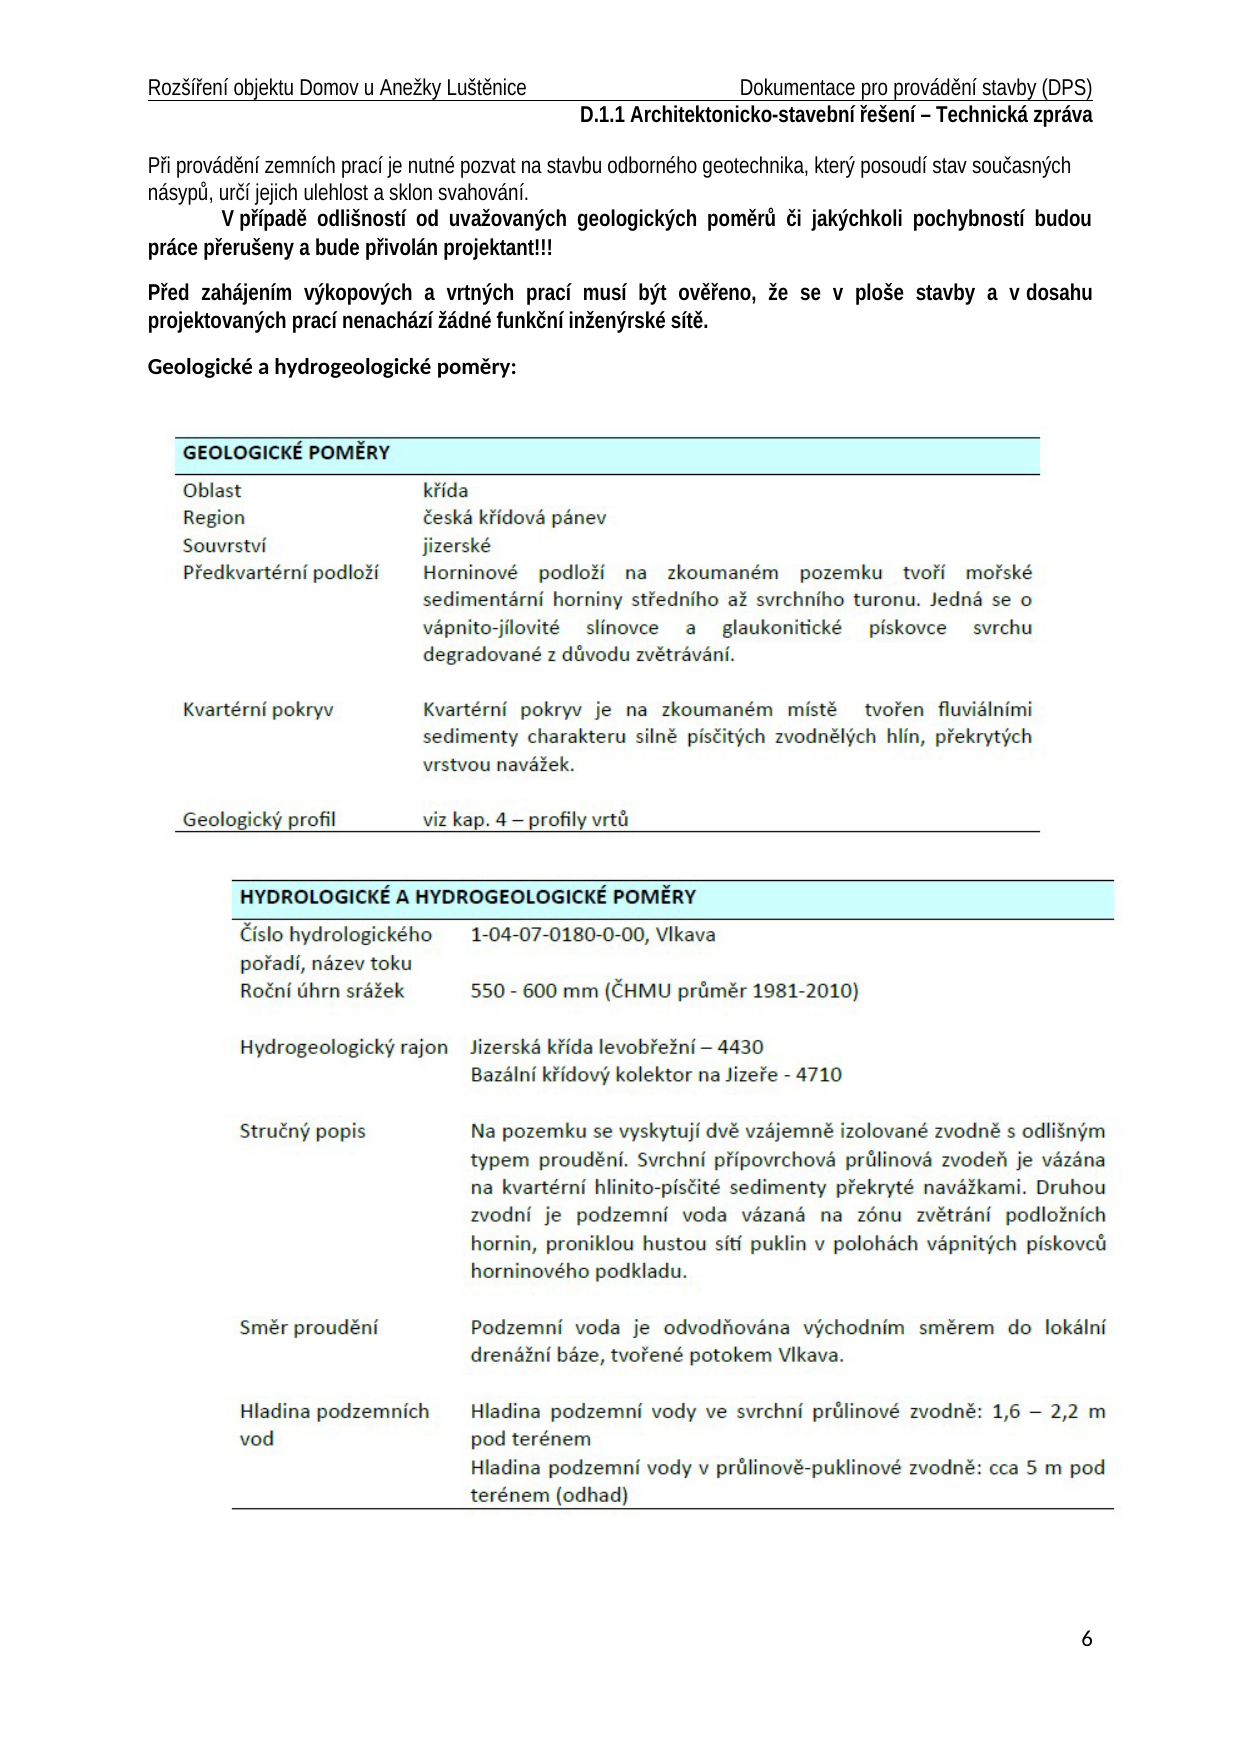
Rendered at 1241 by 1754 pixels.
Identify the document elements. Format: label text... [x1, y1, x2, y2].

text Geologické a hydrogeologické poměry: [148, 352, 1093, 380]
text V případě odlišností od uvažovaných geologických poměrů či jakýchkoli pochybností budou práce přerušeny a bude přivolán projektant!!! [148, 205, 1093, 260]
text Při provádění zemních prací je nutné pozvat na stavbu odborného geotechnika, který posoudí stav současných násypů, určí jejich ulehlost a sklon svahování. [148, 152, 1093, 205]
text Před zahájením výkopových a vrtných prací musí být ověřeno, že se v ploše stavby a v dosahu projektovaných prací nenachází žádné funkční inženýrské sítě. [148, 279, 1093, 333]
